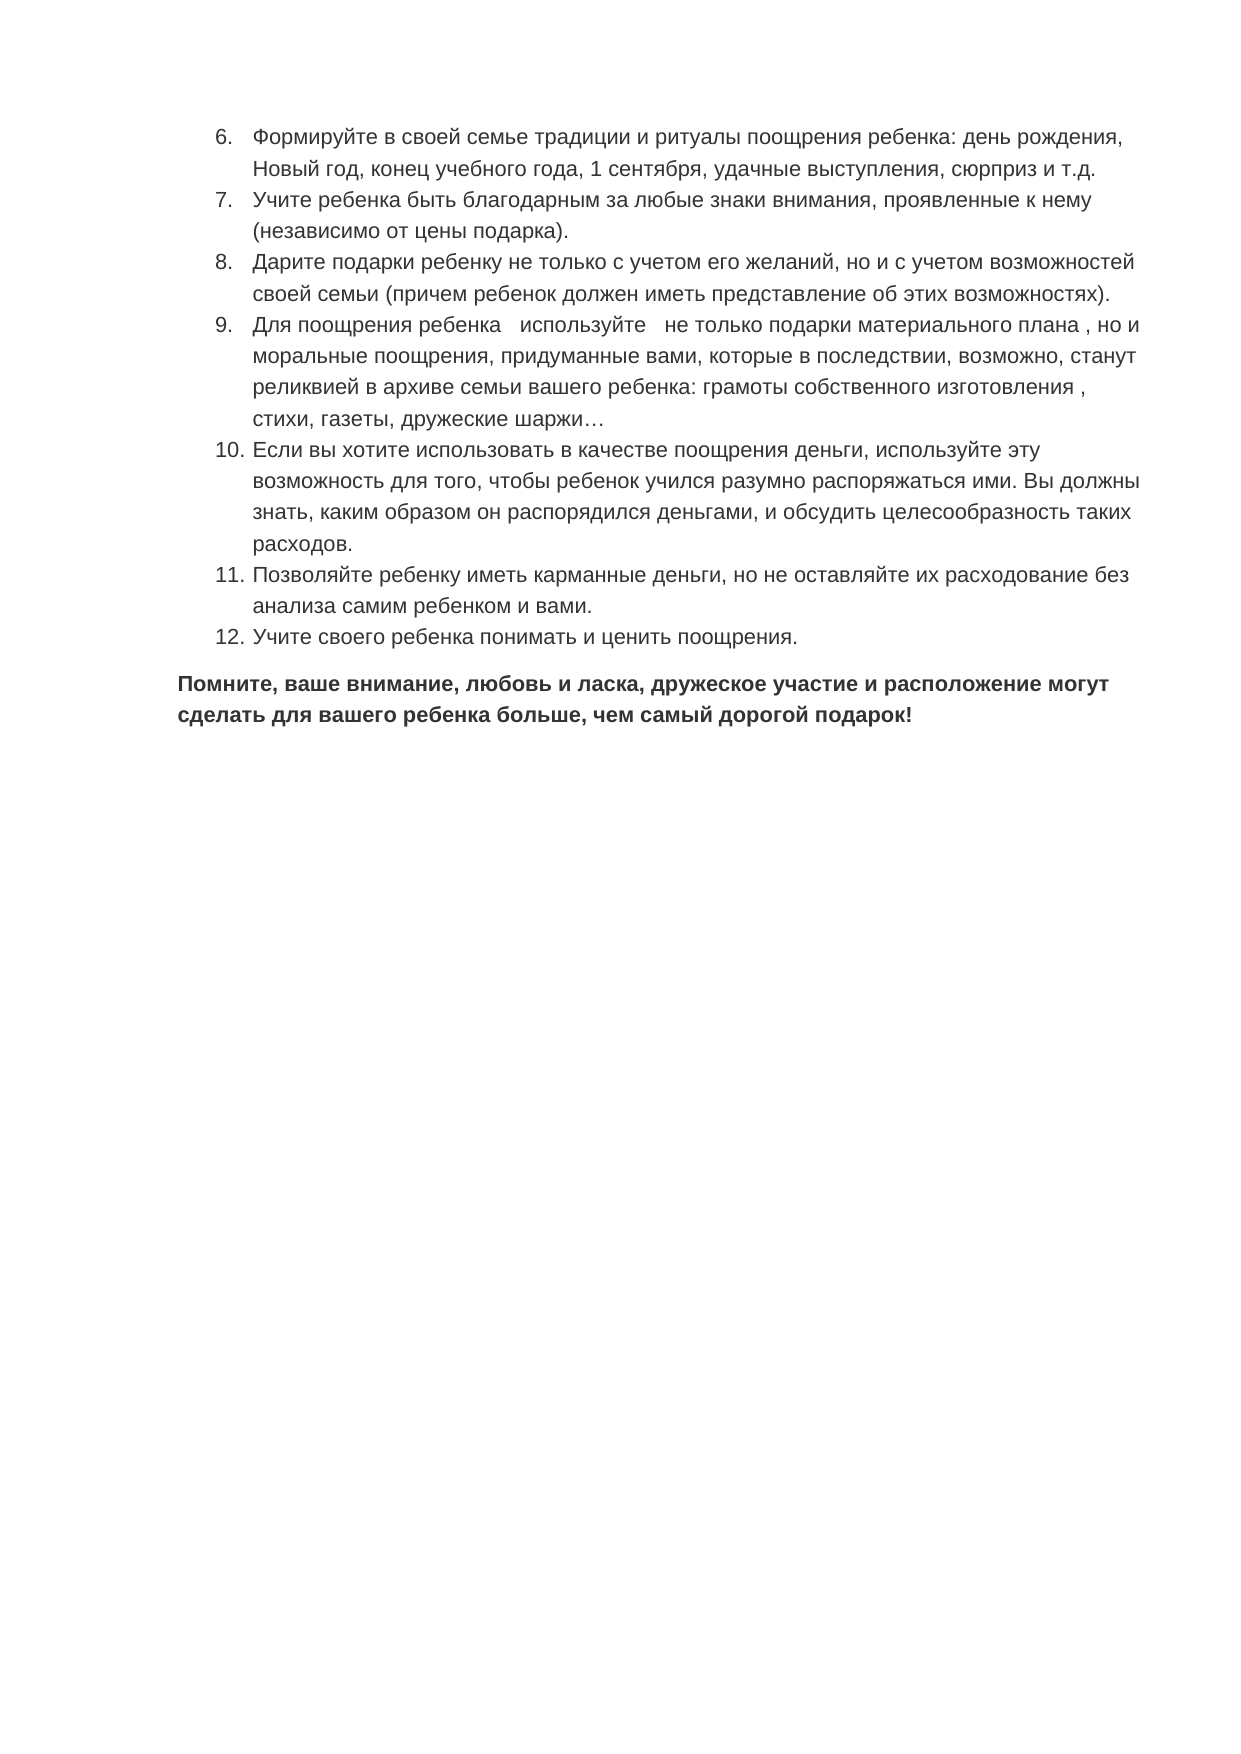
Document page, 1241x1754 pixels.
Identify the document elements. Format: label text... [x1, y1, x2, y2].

list Учите своего ребенка понимать и ценить поощрения. [215, 618, 1152, 649]
list Дарите подарки ребенку не только с учетом его желаний, но и с учетом возможностей своей семьи (причем ребенок должен иметь представление об этих возможностях). [215, 243, 1152, 306]
list Если вы хотите использовать в качестве поощрения деньги, используйте эту возможность для того, чтобы ребенок учился разумно распоряжаться ими. Вы должны знать, каким образом он распорядился деньгами, и обсудить целесообразность таких расходов. [215, 431, 1152, 556]
list Позволяйте ребенку иметь карманные деньги, но не оставляйте их расходование без анализа самим ребенком и вами. [215, 556, 1152, 618]
text Помните, ваше внимание, любовь и ласка, дружеское участие и расположение могут сделать для вашего ребенка больше, чем самый дорогой подарок! [177, 665, 1152, 727]
list Формируйте в своей семье традиции и ритуалы поощрения ребенка: день рождения, Новый год, конец учебного года, 1 сентября, удачные выступления, сюрприз и т.д. [215, 118, 1152, 181]
list Для поощрения ребенка используйте не только подарки материального плана , но и моральные поощрения, придуманные вами, которые в последствии, возможно, станут реликвией в архиве семьи вашего ребенка: грамоты собственного изготовления , стихи, газеты, дружеские шаржи… [215, 306, 1152, 431]
list Учите ребенка быть благодарным за любые знаки внимания, проявленные к нему (независимо от цены подарка). [215, 181, 1152, 243]
